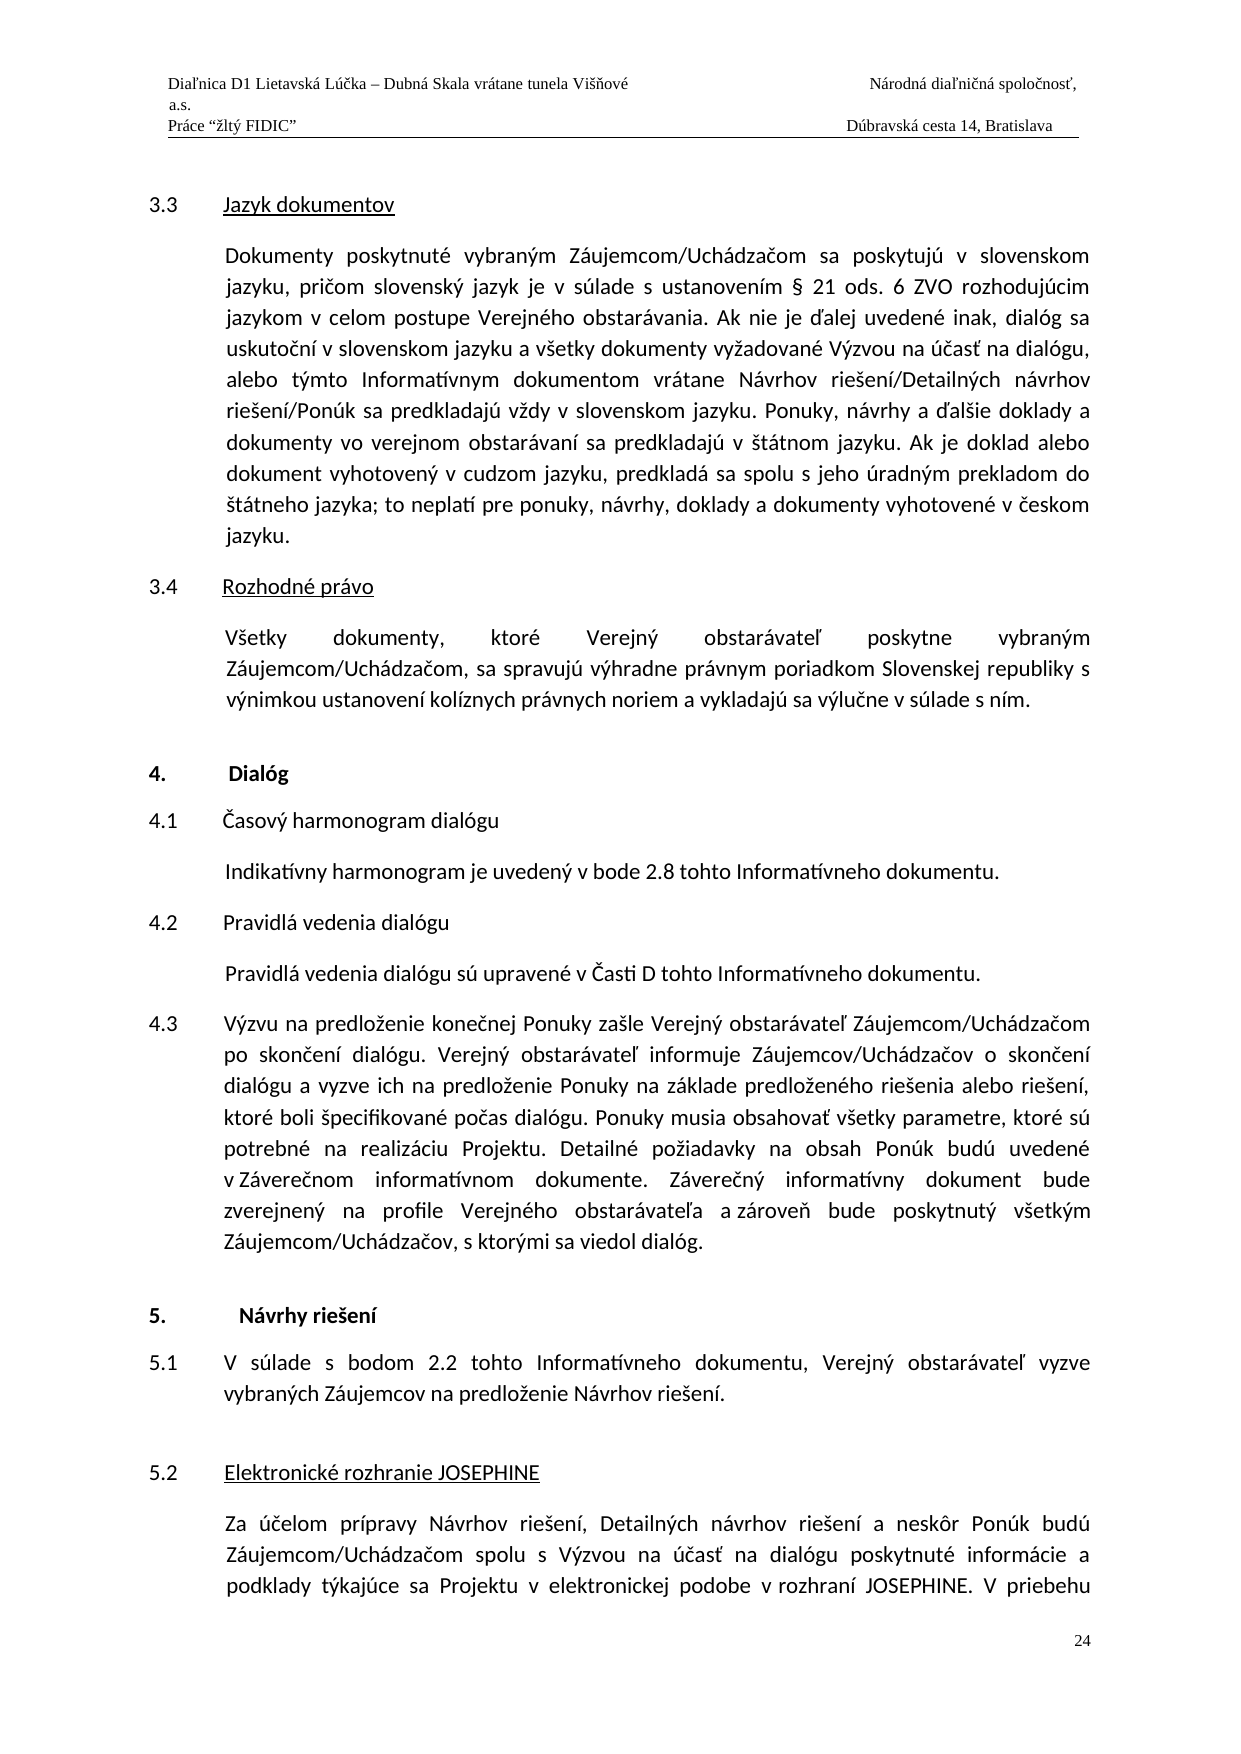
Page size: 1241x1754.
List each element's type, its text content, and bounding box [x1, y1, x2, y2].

subtitle 5.2 Elektronické rozhranie JOSEPHINE [148, 1458, 1078, 1486]
text 5.1 V súlade s bodom 2.2 tohto Informatívneho dokumentu, Verejný obstarávateľ vyzve vybraných Záujemcov na predloženie Návrhov riešení. [148, 1348, 1091, 1407]
subtitle 4. Dialóg [148, 759, 1078, 787]
subtitle 3.4 Rozhodné právo [148, 572, 1078, 600]
text 4.1 Časový harmonogram dialógu [148, 806, 1095, 834]
text 4.3 Výzvu na predloženie konečnej Ponuky zašle Verejný obstarávateľ Záujemcom/Uchádzačom po skončení dialógu. Verejný obstarávateľ informuje Záujemcov/Uchádzačov o skončení dialógu a vyzve ich na predloženie Ponuky na základe predloženého riešenia alebo riešení, ktoré boli špecifikované počas dialógu. Ponuky musia obsahovať všetky parametre, ktoré sú potrebné na realizáciu Projektu. Detailné požiadavky na obsah Ponúk budú uvedené v Záverečnom informatívnom dokumente. Záverečný informatívny dokument bude zverejnený na profile Verejného obstarávateľa a zároveň bude poskytnutý všetkým Záujemcom/Uchádzačov, s ktorými sa viedol dialóg. [148, 1009, 1091, 1255]
text Indikatívny harmonogram je uvedený v bode 2.8 tohto Informatívneho dokumentu. [225, 857, 1091, 885]
text Pravidlá vedenia dialógu sú upravené v Časti D tohto Informatívneho dokumentu. [225, 959, 1091, 987]
text 4.2 Pravidlá vedenia dialógu [148, 908, 1095, 936]
text Všetky dokumenty, ktoré Verejný obstarávateľ poskytne vybraným Záujemcom/Uchádzačom, sa spravujú výhradne právnym poriadkom Slovenskej republiky s výnimkou ustanovení kolíznych právnych noriem a vykladajú sa výlučne v súlade s ním. [225, 623, 1091, 713]
text Dokumenty poskytnuté vybraným Záujemcom/Uchádzačom sa poskytujú v slovenskom jazyku, pričom slovenský jazyk je v súlade s ustanovením § 21 ods. 6 ZVO rozhodujúcim jazykom v celom postupe Verejného obstarávania. Ak nie je ďalej uvedené inak, dialóg sa uskutoční v slovenskom jazyku a všetky dokumenty vyžadované Výzvou na účasť na dialógu, alebo týmto Informatívnym dokumentom vrátane Návrhov riešení/Detailných návrhov riešení/Ponúk sa predkladajú vždy v slovenskom jazyku. Ponuky, návrhy a ďalšie doklady a dokumenty vo verejnom obstarávaní sa predkladajú v štátnom jazyku. Ak je doklad alebo dokument vyhotovený v cudzom jazyku, predkladá sa spolu s jeho úradným prekladom do štátneho jazyka; to neplatí pre ponuky, návrhy, doklady a dokumenty vyhotovené v českom jazyku. [225, 241, 1091, 549]
subtitle 5. Návrhy riešení [148, 1302, 1078, 1329]
subtitle 3.3 Jazyk dokumentov [148, 190, 1078, 218]
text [225, 1509, 1091, 1599]
